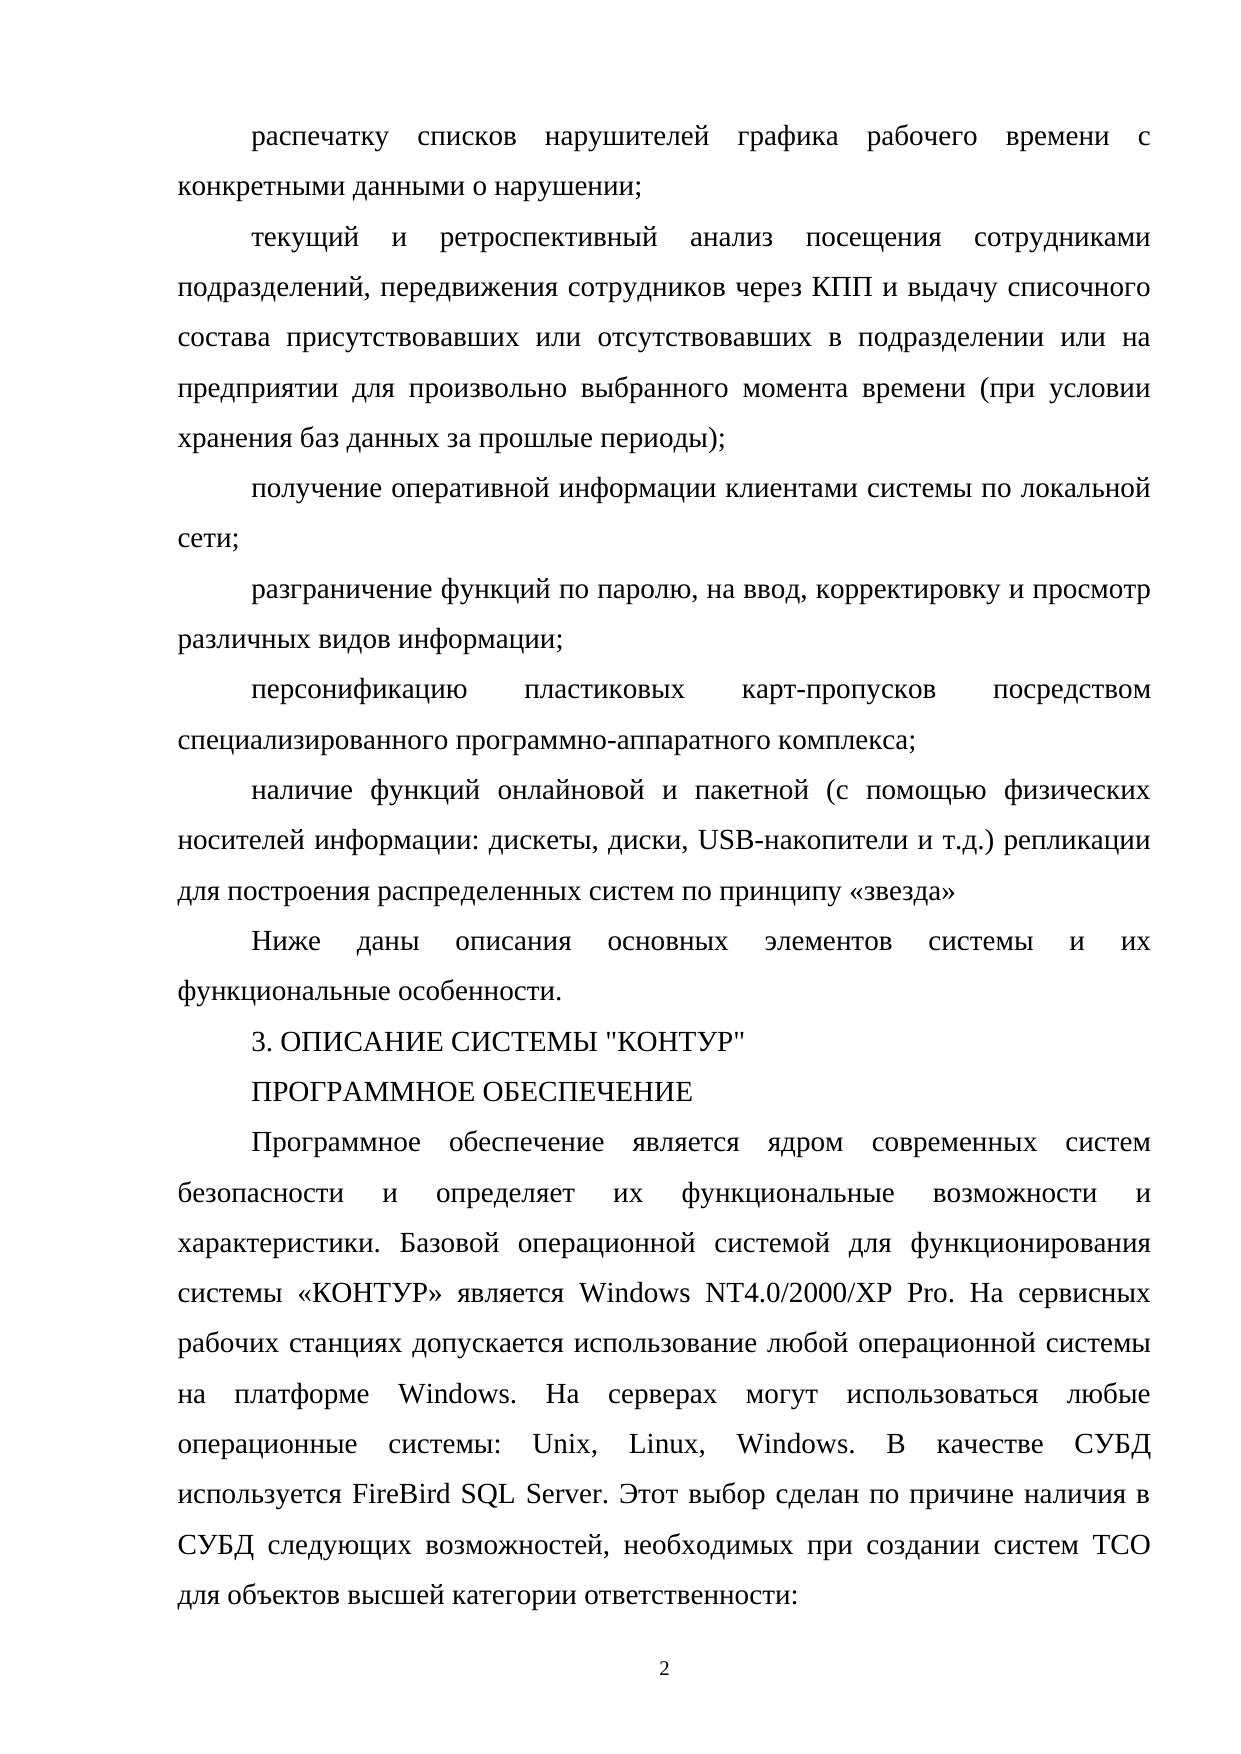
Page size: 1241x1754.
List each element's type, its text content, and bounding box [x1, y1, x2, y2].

text 3. ОПИСАНИЕ СИСТЕМЫ "КОНТУР" [177, 1024, 1152, 1057]
text получение оперативной информации клиентами системы по локальной сети; [177, 470, 1152, 554]
text ПРОГРАММНОЕ ОБЕСПЕЧЕНИЕ [177, 1074, 1152, 1108]
text персонификацию пластиковых карт-пропусков посредством специализированного программно-аппаратного комплекса; [177, 672, 1152, 755]
text разграничение функций по паролю, на ввод, корректировку и просмотр различных видов информации; [177, 571, 1152, 655]
text текущий и ретроспективный анализ посещения сотрудниками подразделений, передвижения сотрудников через КПП и выдачу списочного состава присутствовавших или отсутствовавших в подразделении или на предприятии для произвольно выбранного момента времени (при условии хранения баз данных за прошлые периоды); [177, 219, 1152, 453]
text Ниже даны описания основных элементов системы и их функциональные особенности. [177, 923, 1152, 1007]
text наличие функций онлайновой и пакетной (с помощью физических носителей информации: дискеты, диски, USB-накопители и т.д.) репликации для построения распределенных систем по принципу «звезда» [177, 772, 1152, 906]
text распечатку списков нарушителей графика рабочего времени с конкретными данными о нарушении; [177, 118, 1152, 202]
text Программное обеспечение является ядром современных систем безопасности и определяет их функциональные возможности и характеристики. Базовой операционной системой для функционирования системы «КОНТУР» является Windows NT4.0/2000/XP Pro. На сервисных рабочих станциях допускается использование любой операционной системы на платформе Windows. На серверах могут использоваться любые операционные системы: Unix, Linux, Windows. В качестве СУБД используется FireBird SQL Server. Этот выбор сделан по причине наличия в СУБД следующих возможностей, необходимых при создании систем ТСО для объектов высшей категории ответственности: [177, 1124, 1152, 1611]
